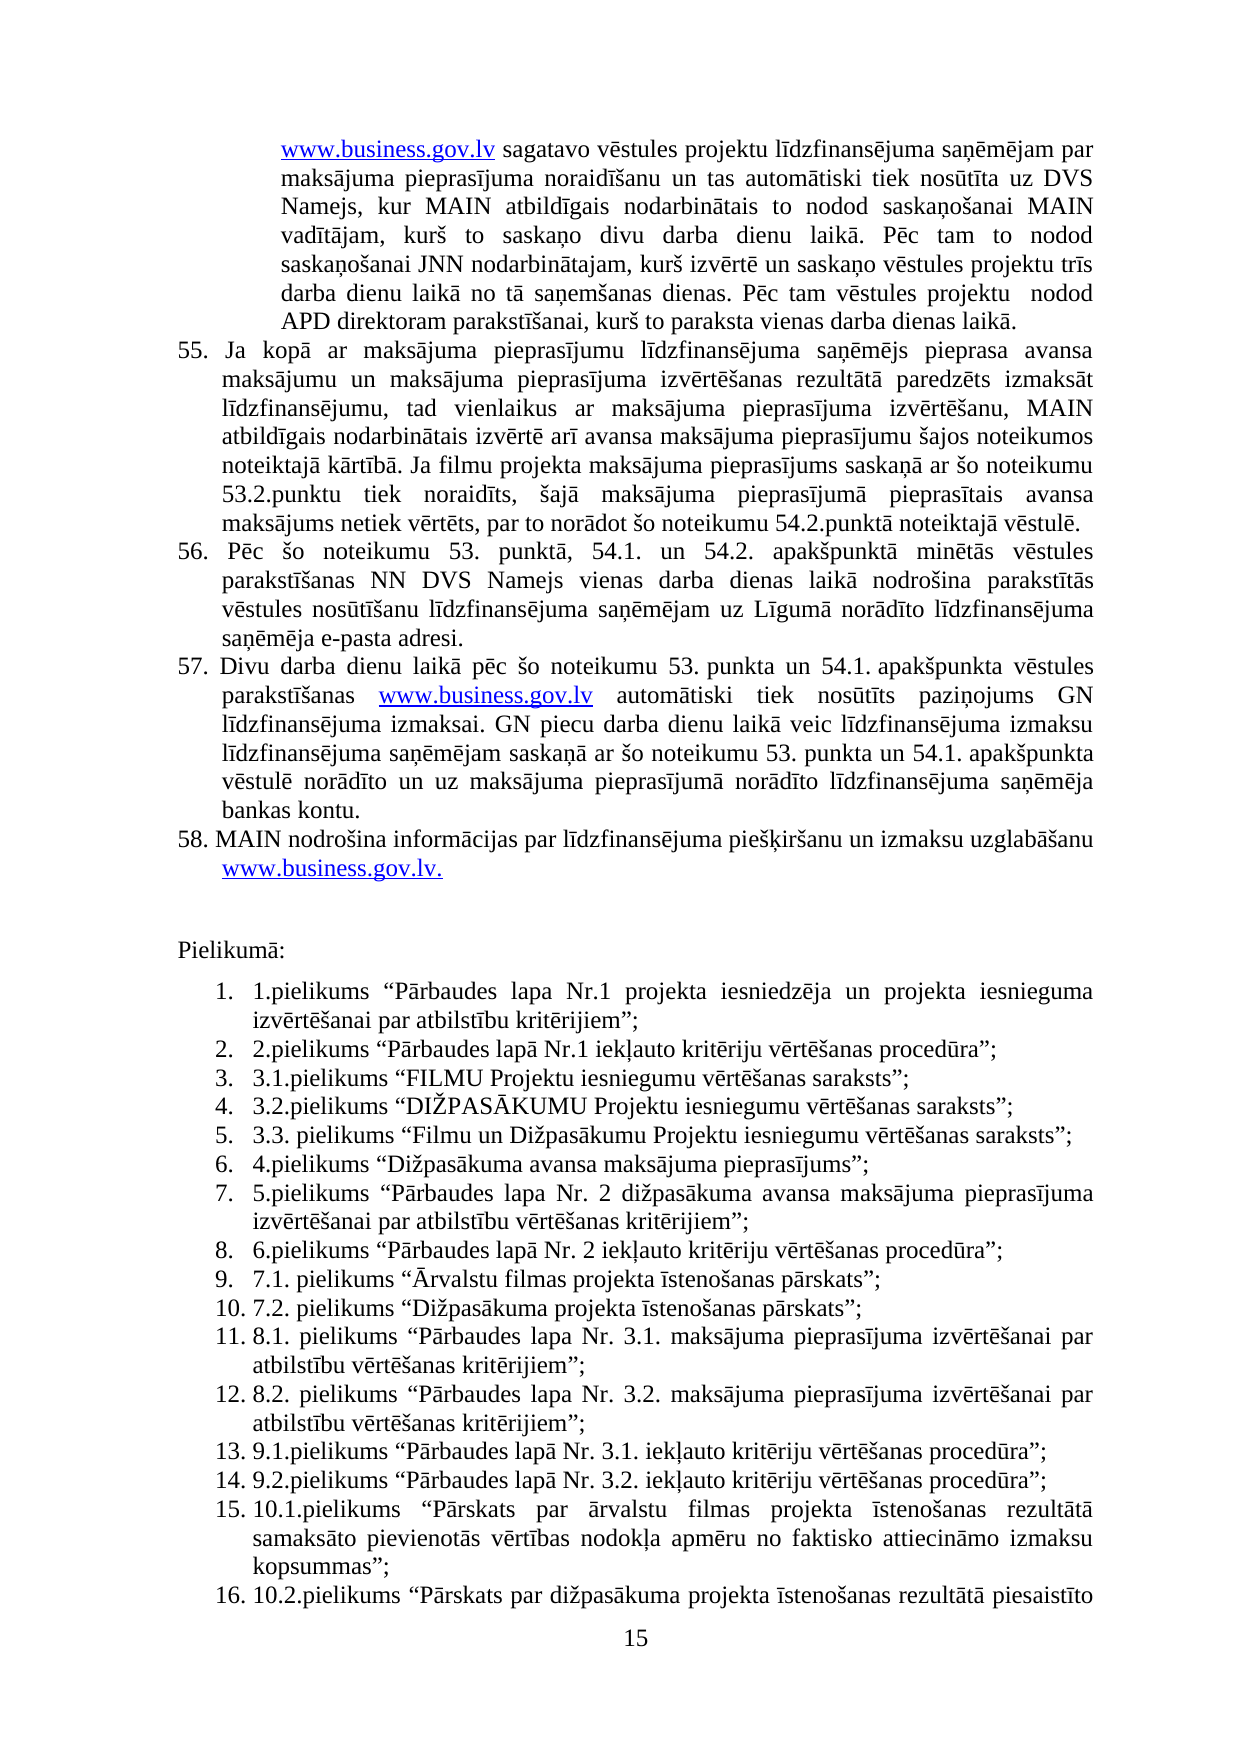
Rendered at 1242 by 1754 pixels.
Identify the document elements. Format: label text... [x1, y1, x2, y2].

list 3.2.pielikums “DIŽPASĀKUMU Projektu iesniegumu vērtēšanas saraksts”; [215, 1091, 1094, 1120]
list 6.pielikums “Pārbaudes lapā Nr. 2 iekļauto kritēriju vērtēšanas procedūra”; [215, 1235, 1094, 1264]
list 57. Divu darba dienu laikā pēc šo noteikumu 53. punkta un 54.1. apakšpunkta vēstules parakstīšanas www.business.gov.lv automātiski tiek nosūtīts paziņojums GN līdzfinansējuma izmaksai. GN piecu darba dienu laikā veic līdzfinansējuma izmaksu līdzfinansējuma saņēmējam saskaņā ar šo noteikumu 53. punkta un 54.1. apakšpunkta vēstulē norādīto un uz maksājuma pieprasījumā norādīto līdzfinansējuma saņēmēja bankas kontu. [177, 651, 1094, 824]
text Pielikumā: [177, 935, 1094, 964]
text 55. Ja kopā ar maksājuma pieprasījumu līdzfinansējuma saņēmējs pieprasa avansa maksājumu un maksājuma pieprasījuma izvērtēšanas rezultātā paredzēts izmaksāt līdzfinansējumu, tad vienlaikus ar maksājuma pieprasījuma izvērtēšanu, MAIN atbildīgais nodarbinātais izvērtē arī avansa maksājuma pieprasījumu šajos noteikumos noteiktajā kārtībā. Ja filmu projekta maksājuma pieprasījums saskaņā ar šo noteikumu 53.2.punktu tiek noraidīts, šajā maksājuma pieprasījumā pieprasītais avansa maksājums netiek vērtēts, par to norādot šo noteikumu 54.2.punktā noteiktajā vēstulē. [177, 335, 1094, 536]
list 1.pielikums “Pārbaudes lapa Nr.1 projekta iesniedzēja un projekta iesnieguma izvērtēšanai par atbilstību kritērijiem”; [215, 976, 1094, 1034]
list 7.1. pielikums “Ārvalstu filmas projekta īstenošanas pārskats”; [215, 1264, 1094, 1293]
list 3.3. pielikums “Filmu un Dižpasākumu Projektu iesniegumu vērtēšanas saraksts”; [215, 1120, 1094, 1149]
list 5.pielikums “Pārbaudes lapa Nr. 2 dižpasākuma avansa maksājuma pieprasījuma izvērtēšanai par atbilstību vērtēšanas kritērijiem”; [215, 1178, 1094, 1235]
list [222, 134, 1094, 335]
list 7.2. pielikums “Dižpasākuma projekta īstenošanas pārskats”; [215, 1293, 1094, 1321]
list 2.pielikums “Pārbaudes lapā Nr.1 iekļauto kritēriju vērtēšanas procedūra”; [215, 1034, 1094, 1063]
list 8.1. pielikums “Pārbaudes lapa Nr. 3.1. maksājuma pieprasījuma izvērtēšanai par atbilstību vērtēšanas kritērijiem”; [215, 1321, 1094, 1379]
list 10.1.pielikums “Pārskats par ārvalstu filmas projekta īstenošanas rezultātā samaksāto pievienotās vērtības nodokļa apmēru no faktisko attiecināmo izmaksu kopsummas”; [215, 1494, 1094, 1580]
list 4.pielikums “Dižpasākuma avansa maksājuma pieprasījums”; [215, 1149, 1094, 1178]
list 9.1.pielikums “Pārbaudes lapā Nr. 3.1. iekļauto kritēriju vērtēšanas procedūra”; [215, 1436, 1094, 1465]
list 9.2.pielikums “Pārbaudes lapā Nr. 3.2. iekļauto kritēriju vērtēšanas procedūra”; [215, 1465, 1094, 1494]
list 3.1.pielikums “FILMU Projektu iesniegumu vērtēšanas saraksts”; [215, 1063, 1094, 1091]
text 58. MAIN nodrošina informācijas par līdzfinansējuma piešķiršanu un izmaksu uzglabāšanu www.business.gov.lv. [177, 824, 1094, 881]
text 56. Pēc šo noteikumu 53. punktā, 54.1. un 54.2. apakšpunktā minētās vēstules parakstīšanas NN DVS Namejs vienas darba dienas laikā nodrošina parakstītās vēstules nosūtīšanu līdzfinansējuma saņēmējam uz Līgumā norādīto līdzfinansējuma saņēmēja e-pasta adresi. [177, 536, 1094, 651]
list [215, 1580, 1094, 1609]
list 8.2. pielikums “Pārbaudes lapa Nr. 3.2. maksājuma pieprasījuma izvērtēšanai par atbilstību vērtēšanas kritērijiem”; [215, 1379, 1094, 1436]
